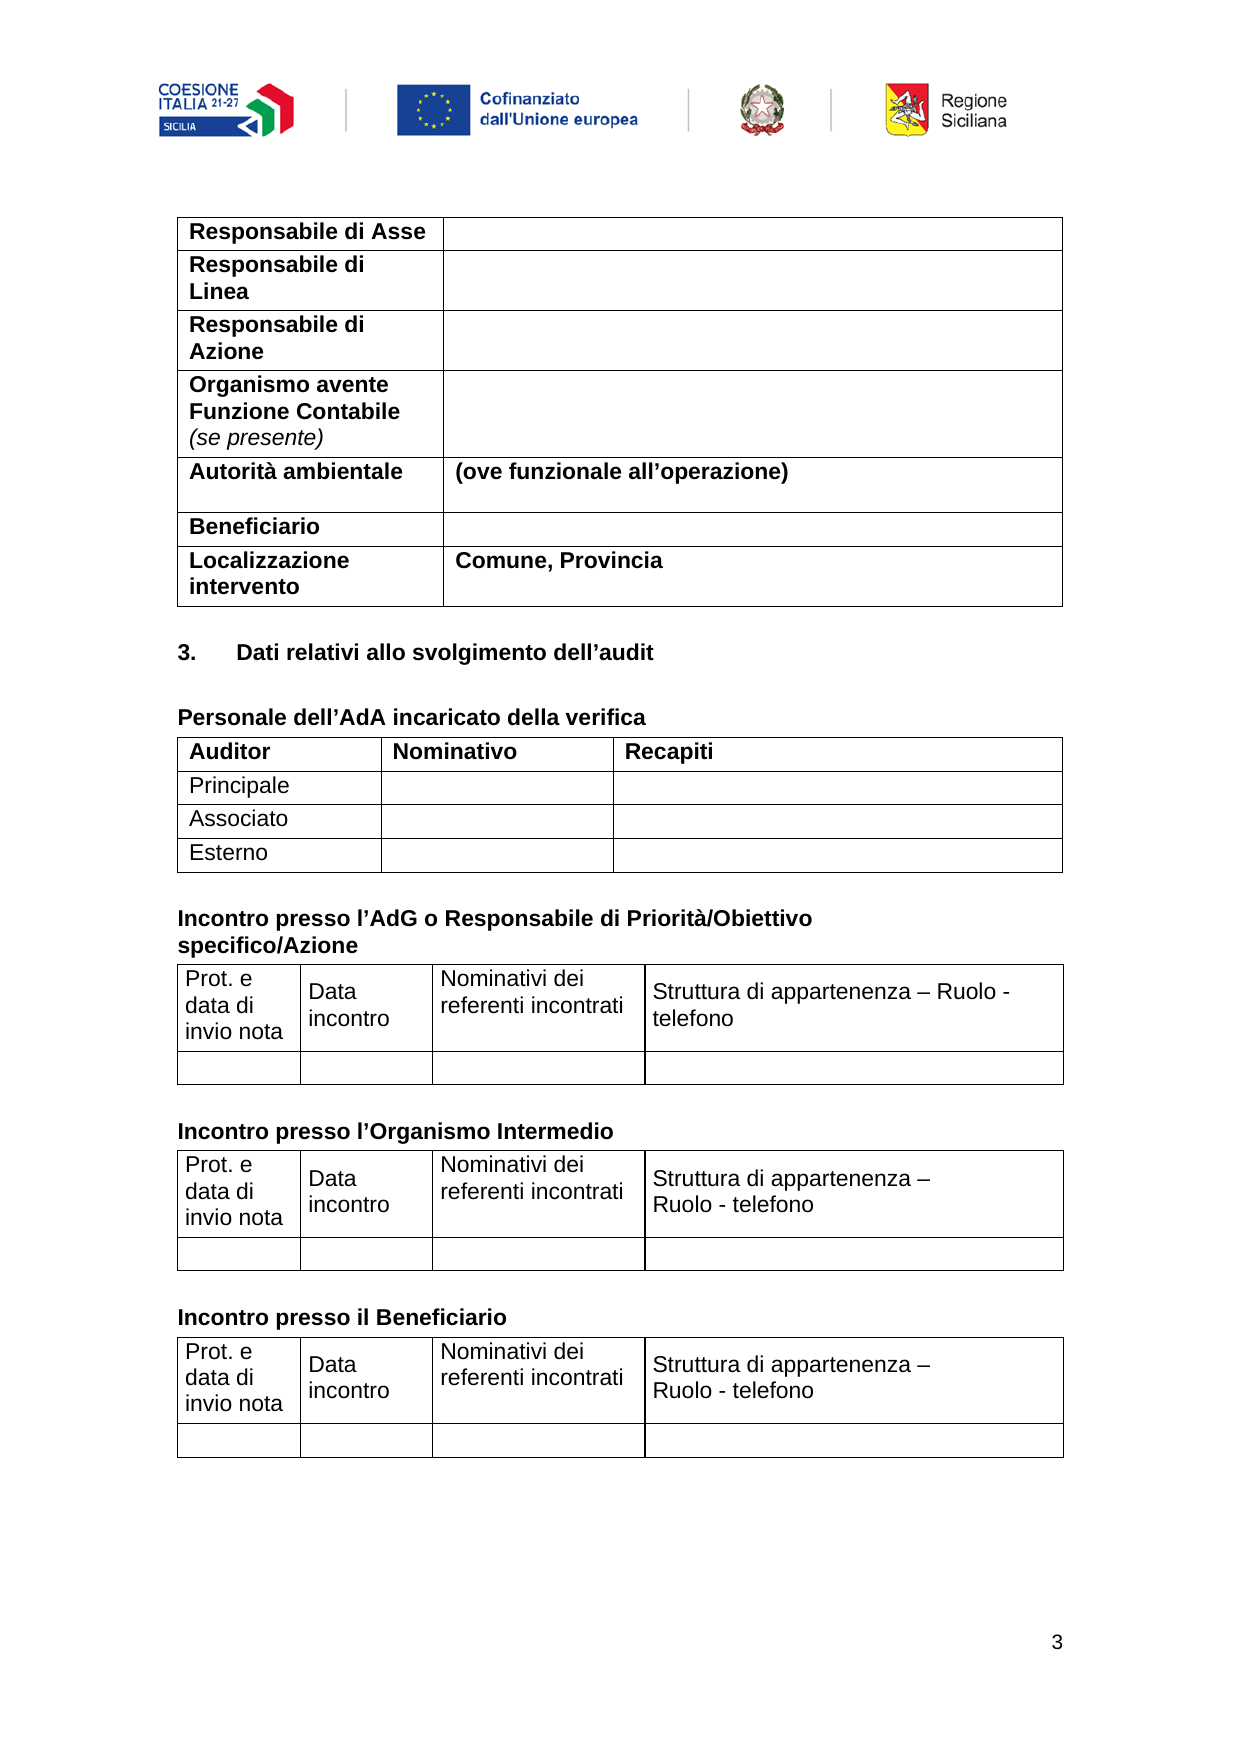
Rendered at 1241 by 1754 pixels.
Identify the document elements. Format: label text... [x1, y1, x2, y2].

table_cell Localizzazione intervento [178, 547, 443, 606]
table_header Data incontro [301, 1338, 432, 1423]
table_cell [444, 513, 1062, 546]
table_cell [301, 1238, 432, 1270]
table_cell [646, 1238, 1063, 1270]
table_cell [301, 1424, 432, 1457]
table_cell [178, 1052, 300, 1084]
table_cell [614, 805, 1062, 838]
table_header Prot. e data di invio nota [178, 965, 300, 1051]
table_cell Associato [178, 805, 381, 838]
table_cell Organismo avente Funzione Contabile (se presente) [178, 371, 443, 457]
list Dati relativi allo svolgimento dell’audit [177, 639, 1063, 666]
text Personale dell’AdA incaricato della verifica [177, 704, 983, 731]
text Incontro presso il Beneficiario [177, 1304, 983, 1330]
table_header Data incontro [301, 965, 432, 1051]
table_cell [382, 805, 613, 838]
table_cell [433, 1424, 644, 1457]
table_cell [301, 1052, 432, 1084]
table_cell [444, 251, 1062, 310]
text Incontro presso l’Organismo Intermedio [177, 1118, 983, 1144]
table_header Nominativi dei referenti incontrati [433, 965, 644, 1051]
table_cell [614, 772, 1062, 804]
table_header Prot. e data di invio nota [178, 1151, 300, 1237]
table_cell Comune, Provincia [444, 547, 1062, 606]
text Incontro presso l’AdG o Responsabile di Priorità/Obiettivo specifico/Azione [177, 905, 983, 958]
table_header Nominativi dei referenti incontrati [433, 1151, 644, 1237]
table_header Prot. e data di invio nota [178, 1338, 300, 1423]
table_cell Responsabile di Linea [178, 251, 443, 310]
table_cell [433, 1052, 644, 1084]
table_cell [178, 1238, 300, 1270]
table_cell (ove funzionale all’operazione) [444, 458, 1062, 512]
picture [158, 57, 1045, 163]
table_cell Responsabile di Asse [178, 218, 443, 250]
table_cell [444, 311, 1062, 370]
table_cell Beneficiario [178, 513, 443, 546]
table_cell Principale [178, 772, 381, 804]
table_cell [444, 218, 1062, 250]
table_cell Responsabile di Azione [178, 311, 443, 370]
table_header Recapiti [614, 738, 1062, 771]
table_header Data incontro [301, 1151, 432, 1237]
table_cell [382, 772, 613, 804]
table_header Struttura di appartenenza – Ruolo - telefono [646, 1151, 1063, 1237]
table_header Struttura di appartenenza – Ruolo - telefono [646, 965, 1063, 1051]
table_header Struttura di appartenenza – Ruolo - telefono [646, 1338, 1063, 1423]
table_cell [444, 371, 1062, 457]
table_cell Autorità ambientale [178, 458, 443, 512]
table_cell [178, 1424, 300, 1457]
table_header Nominativo [382, 738, 613, 771]
table_cell [433, 1238, 644, 1270]
table_cell [614, 839, 1062, 872]
table_cell Esterno [178, 839, 381, 872]
table_cell [382, 839, 613, 872]
table_cell [646, 1052, 1063, 1084]
table_header Nominativi dei referenti incontrati [433, 1338, 644, 1423]
table_cell [646, 1424, 1063, 1457]
table_header Auditor [178, 738, 381, 771]
